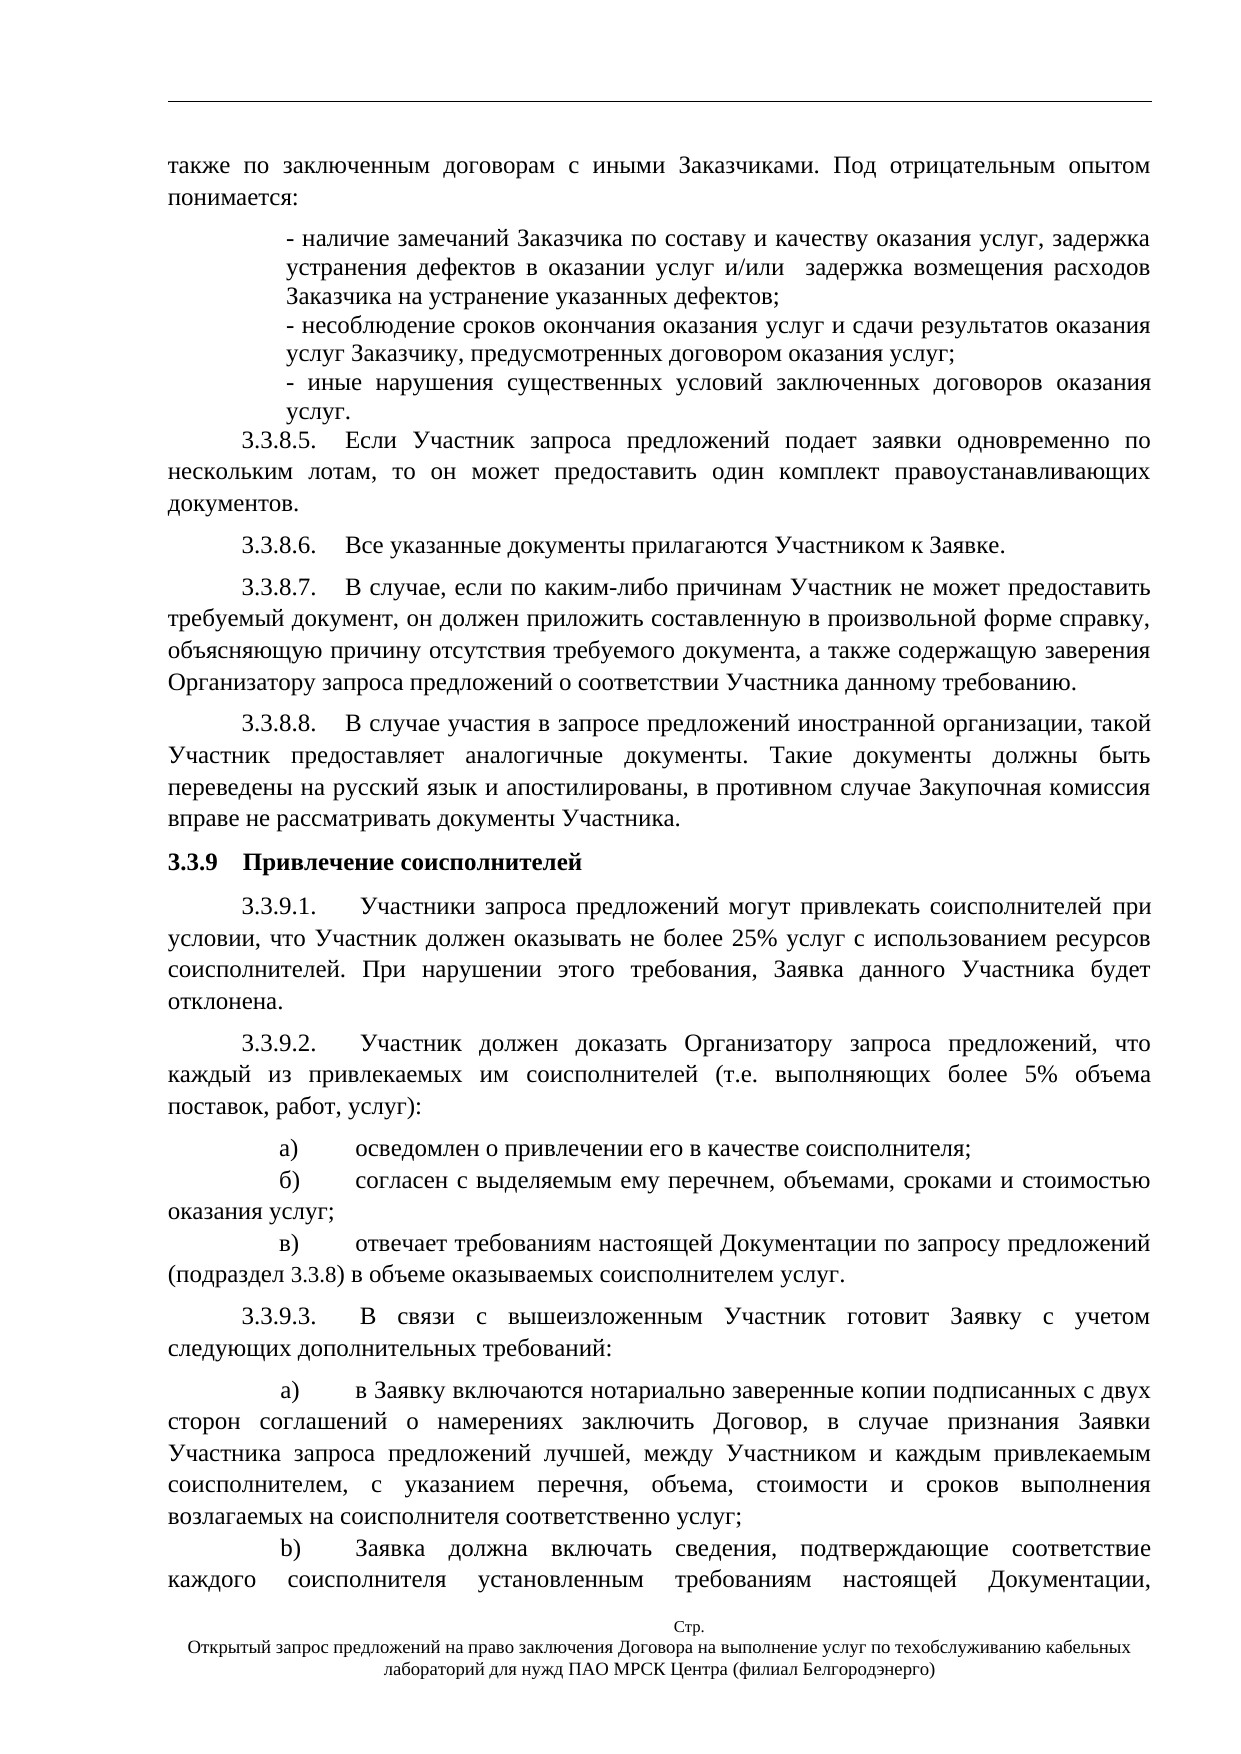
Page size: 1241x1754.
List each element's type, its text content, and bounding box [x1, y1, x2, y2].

list В случае, если по каким-либо причинам Участник не может предоставить требуемый документ, он должен приложить составленную в произвольной форме справку, объясняющую причину отсутствия требуемого документа, а также содержащую заверения Организатору запроса предложений о соответствии Участника данному требованию. [168, 572, 1152, 695]
list Участники запроса предложений могут привлекать соисполнителей при условии, что Участник должен оказывать не более 25% услуг c использованием ресурсов соисполнителей. При нарушении этого требования, Заявка данного Участника будет отклонена. [168, 891, 1152, 1015]
list - наличие замечаний Заказчика по составу и качеству оказания услуг, задержка устранения дефектов в оказании услуг и/или задержка возмещения расходов Заказчика на устранение указанных дефектов; [286, 223, 1152, 310]
list - несоблюдение сроков окончания оказания услуг и сдачи результатов оказания услуг Заказчику, предусмотренных договором оказания услуг; [286, 310, 1152, 367]
list Все указанные документы прилагаются Участником к Заявке. [168, 530, 1152, 559]
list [168, 1533, 1152, 1593]
list - иные нарушения существенных условий заключенных договоров оказания услуг. [286, 367, 1152, 425]
list В связи с вышеизложенным Участник готовит Заявку с учетом следующих дополнительных требований: [168, 1301, 1152, 1362]
list согласен с выделяемым ему перечнем, объемами, сроками и стоимостью оказания услуг; [168, 1165, 1152, 1225]
list в Заявку включаются нотариально заверенные копии подписанных с двух сторон соглашений о намерениях заключить Договор, в случае признания Заявки Участника запроса предложений лучшей, между Участником и каждым привлекаемым соисполнителем, с указанием перечня, объема, стоимости и сроков выполнения возлагаемых на соисполнителя соответственно услуг; [168, 1375, 1152, 1530]
subtitle Привлечение соисполнителей [168, 847, 1152, 876]
list Участник должен доказать Организатору запроса предложений, что каждый из привлекаемых им соисполнителей (т.е. выполняющих более 5% объема поставок, работ, услуг): [168, 1028, 1152, 1120]
list осведомлен о привлечении его в качестве соисполнителя; [168, 1133, 1152, 1162]
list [168, 150, 1152, 210]
list отвечает требованиям настоящей Документации по запросу предложений (подраздел 3.3.8) в объеме оказываемых соисполнителем услуг. [168, 1228, 1152, 1288]
list Если Участник запроса предложений подает заявки одновременно по нескольким лотам, то он может предоставить один комплект правоустанавливающих документов. [168, 425, 1152, 517]
list В случае участия в запросе предложений иностранной организации, такой Участник предоставляет аналогичные документы. Такие документы должны быть переведены на русский язык и апостилированы, в противном случае Закупочная комиссия вправе не рассматривать документы Участника. [168, 708, 1152, 832]
